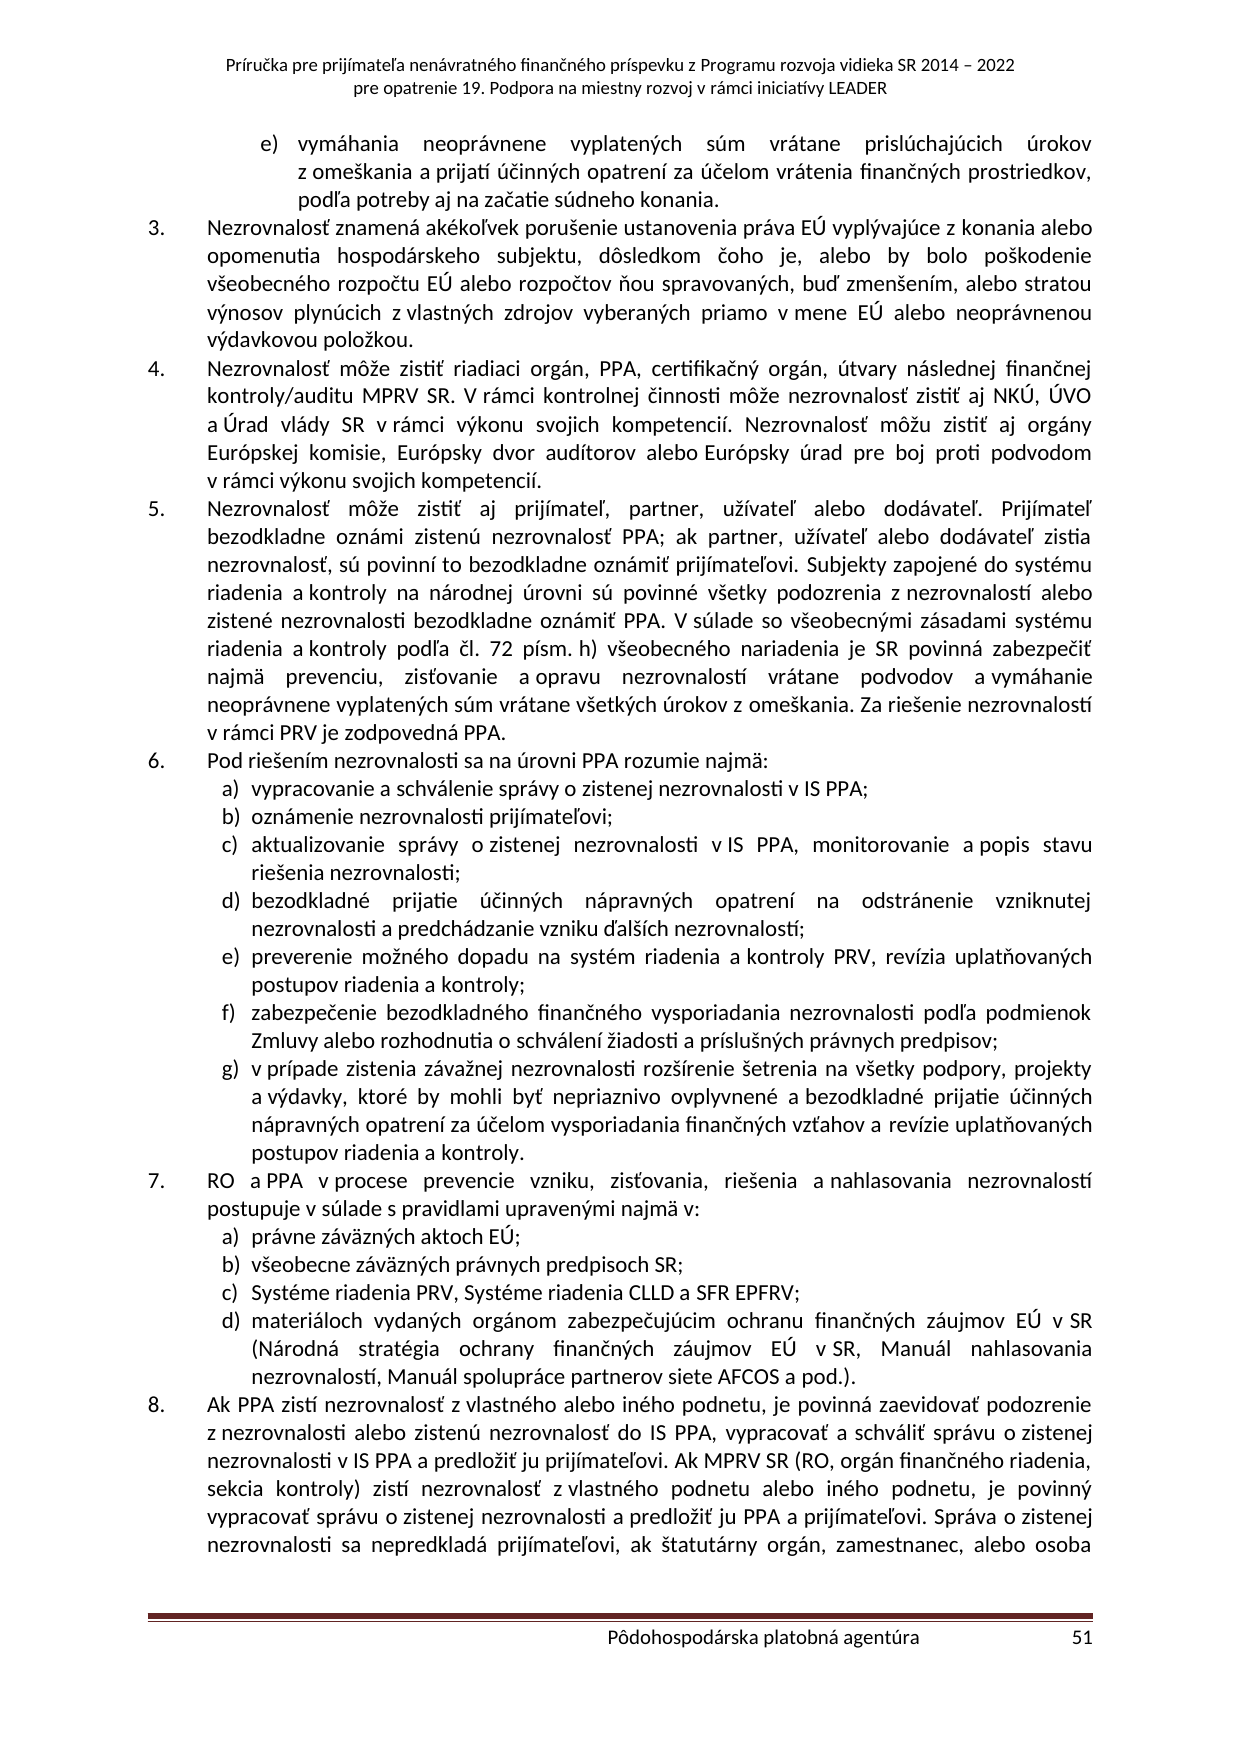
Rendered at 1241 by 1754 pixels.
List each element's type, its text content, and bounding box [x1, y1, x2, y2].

list vymáhania neoprávnene vyplatených súm vrátane prislúchajúcich úrokov z omeškania a prijatí účinných opatrení za účelom vrátenia finančných prostriedkov, podľa potreby aj na začatie súdneho konania. [260, 129, 1093, 213]
list oznámenie nezrovnalosti prijímateľovi; [222, 802, 1093, 830]
list Pod riešením nezrovnalosti sa na úrovni PPA rozumie najmä: [148, 746, 1093, 774]
list Systéme riadenia PRV, Systéme riadenia CLLD a SFR EPFRV; [222, 1278, 1093, 1306]
list bezodkladné prijatie účinných nápravných opatrení na odstránenie vzniknutej nezrovnalosti a predchádzanie vzniku ďalších nezrovnalostí; [222, 886, 1093, 942]
list všeobecne záväzných právnych predpisoch SR; [222, 1250, 1093, 1278]
list právne záväzných aktoch EÚ; [222, 1222, 1093, 1250]
list Nezrovnalosť znamená akékoľvek porušenie ustanovenia práva EÚ vyplývajúce z konania alebo opomenutia hospodárskeho subjektu, dôsledkom čoho je, alebo by bolo poškodenie všeobecného rozpočtu EÚ alebo rozpočtov ňou spravovaných, buď zmenšením, alebo stratou výnosov plynúcich z vlastných zdrojov vyberaných priamo v mene EÚ alebo neoprávnenou výdavkovou položkou. [148, 213, 1093, 354]
list materiáloch vydaných orgánom zabezpečujúcim ochranu finančných záujmov EÚ v SR (Národná stratégia ochrany finančných záujmov EÚ v SR, Manuál nahlasovania nezrovnalostí, Manuál spolupráce partnerov siete AFCOS a pod.). [222, 1306, 1093, 1390]
list preverenie možného dopadu na systém riadenia a kontroly PRV, revízia uplatňovaných postupov riadenia a kontroly; [222, 942, 1093, 998]
list vypracovanie a schválenie správy o zistenej nezrovnalosti v IS PPA; [222, 774, 1093, 802]
list RO a PPA v procese prevencie vzniku, zisťovania, riešenia a nahlasovania nezrovnalostí postupuje v súlade s pravidlami upravenými najmä v: [148, 1166, 1093, 1222]
list zabezpečenie bezodkladného finančného vysporiadania nezrovnalosti podľa podmienok Zmluvy alebo rozhodnutia o schválení žiadosti a príslušných právnych predpisov; [222, 998, 1093, 1054]
list Nezrovnalosť môže zistiť aj prijímateľ, partner, užívateľ alebo dodávateľ. Prijímateľ bezodkladne oznámi zistenú nezrovnalosť PPA; ak partner, užívateľ alebo dodávateľ zistia nezrovnalosť, sú povinní to bezodkladne oznámiť prijímateľovi. Subjekty zapojené do systému riadenia a kontroly na národnej úrovni sú povinné všetky podozrenia z nezrovnalostí alebo zistené nezrovnalosti bezodkladne oznámiť PPA. V súlade so všeobecnými zásadami systému riadenia a kontroly podľa čl. 72 písm. h) všeobecného nariadenia je SR povinná zabezpečiť najmä prevenciu, zisťovanie a opravu nezrovnalostí vrátane podvodov a vymáhanie neoprávnene vyplatených súm vrátane všetkých úrokov z omeškania. Za riešenie nezrovnalostí v rámci PRV je zodpovedná PPA. [148, 494, 1093, 746]
list Nezrovnalosť môže zistiť riadiaci orgán, PPA, certifikačný orgán, útvary následnej finančnej kontroly/auditu MPRV SR. V rámci kontrolnej činnosti môže nezrovnalosť zistiť aj NKÚ, ÚVO a Úrad vlády SR v rámci výkonu svojich kompetencií. Nezrovnalosť môžu zistiť aj orgány Európskej komisie, Európsky dvor audítorov alebo Európsky úrad pre boj proti podvodom v rámci výkonu svojich kompetencií. [148, 354, 1093, 494]
list aktualizovanie správy o zistenej nezrovnalosti v IS PPA, monitorovanie a popis stavu riešenia nezrovnalosti; [222, 830, 1093, 886]
list v prípade zistenia závažnej nezrovnalosti rozšírenie šetrenia na všetky podpory, projekty a výdavky, ktoré by mohli byť nepriaznivo ovplyvnené a bezodkladné prijatie účinných nápravných opatrení za účelom vysporiadania finančných vzťahov a revízie uplatňovaných postupov riadenia a kontroly. [222, 1054, 1093, 1166]
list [148, 1390, 1093, 1558]
